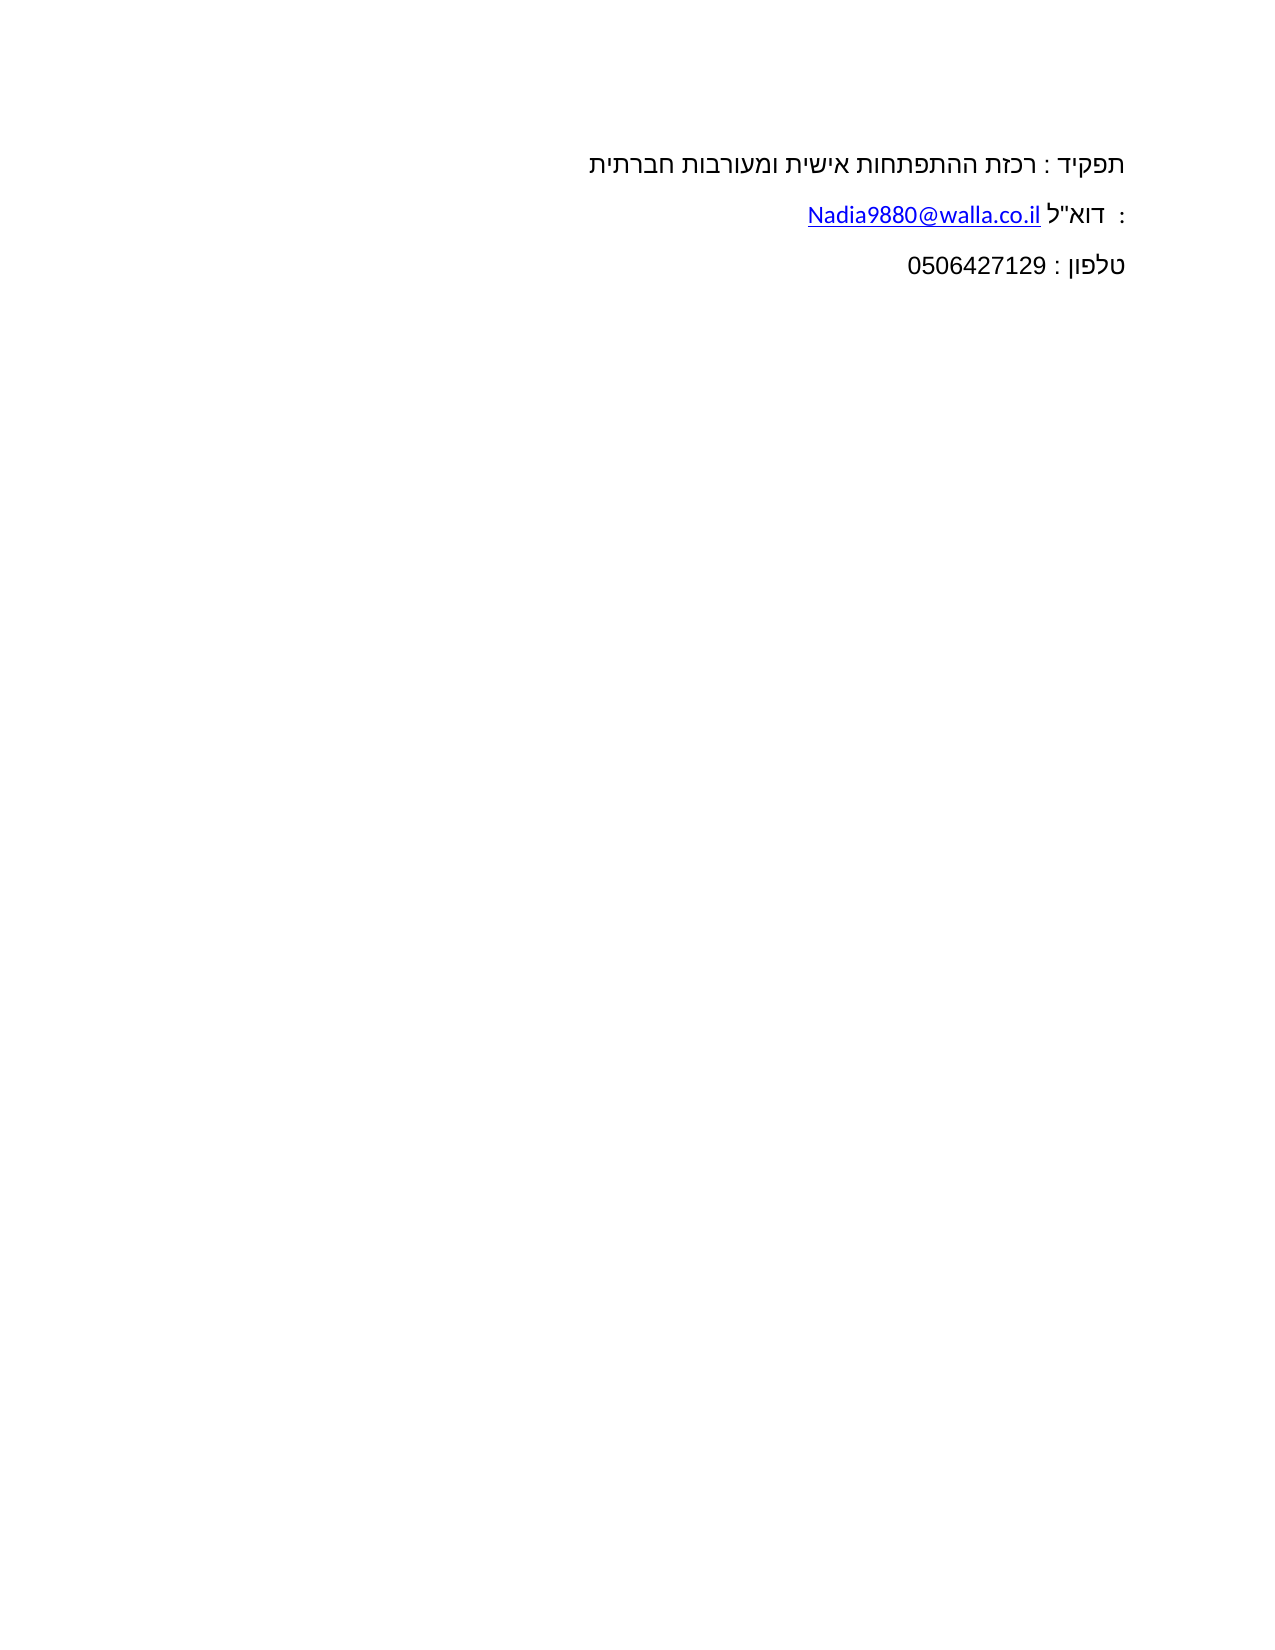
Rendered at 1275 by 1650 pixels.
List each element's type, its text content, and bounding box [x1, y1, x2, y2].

text תפקיד : רכזת ההתפתחות אישית ומעורבות חברתית [150, 150, 1125, 179]
text טלפון : 0506427129 [150, 251, 1125, 280]
text Nadia9880@walla.co.il דוא"ל : [150, 199, 1125, 230]
